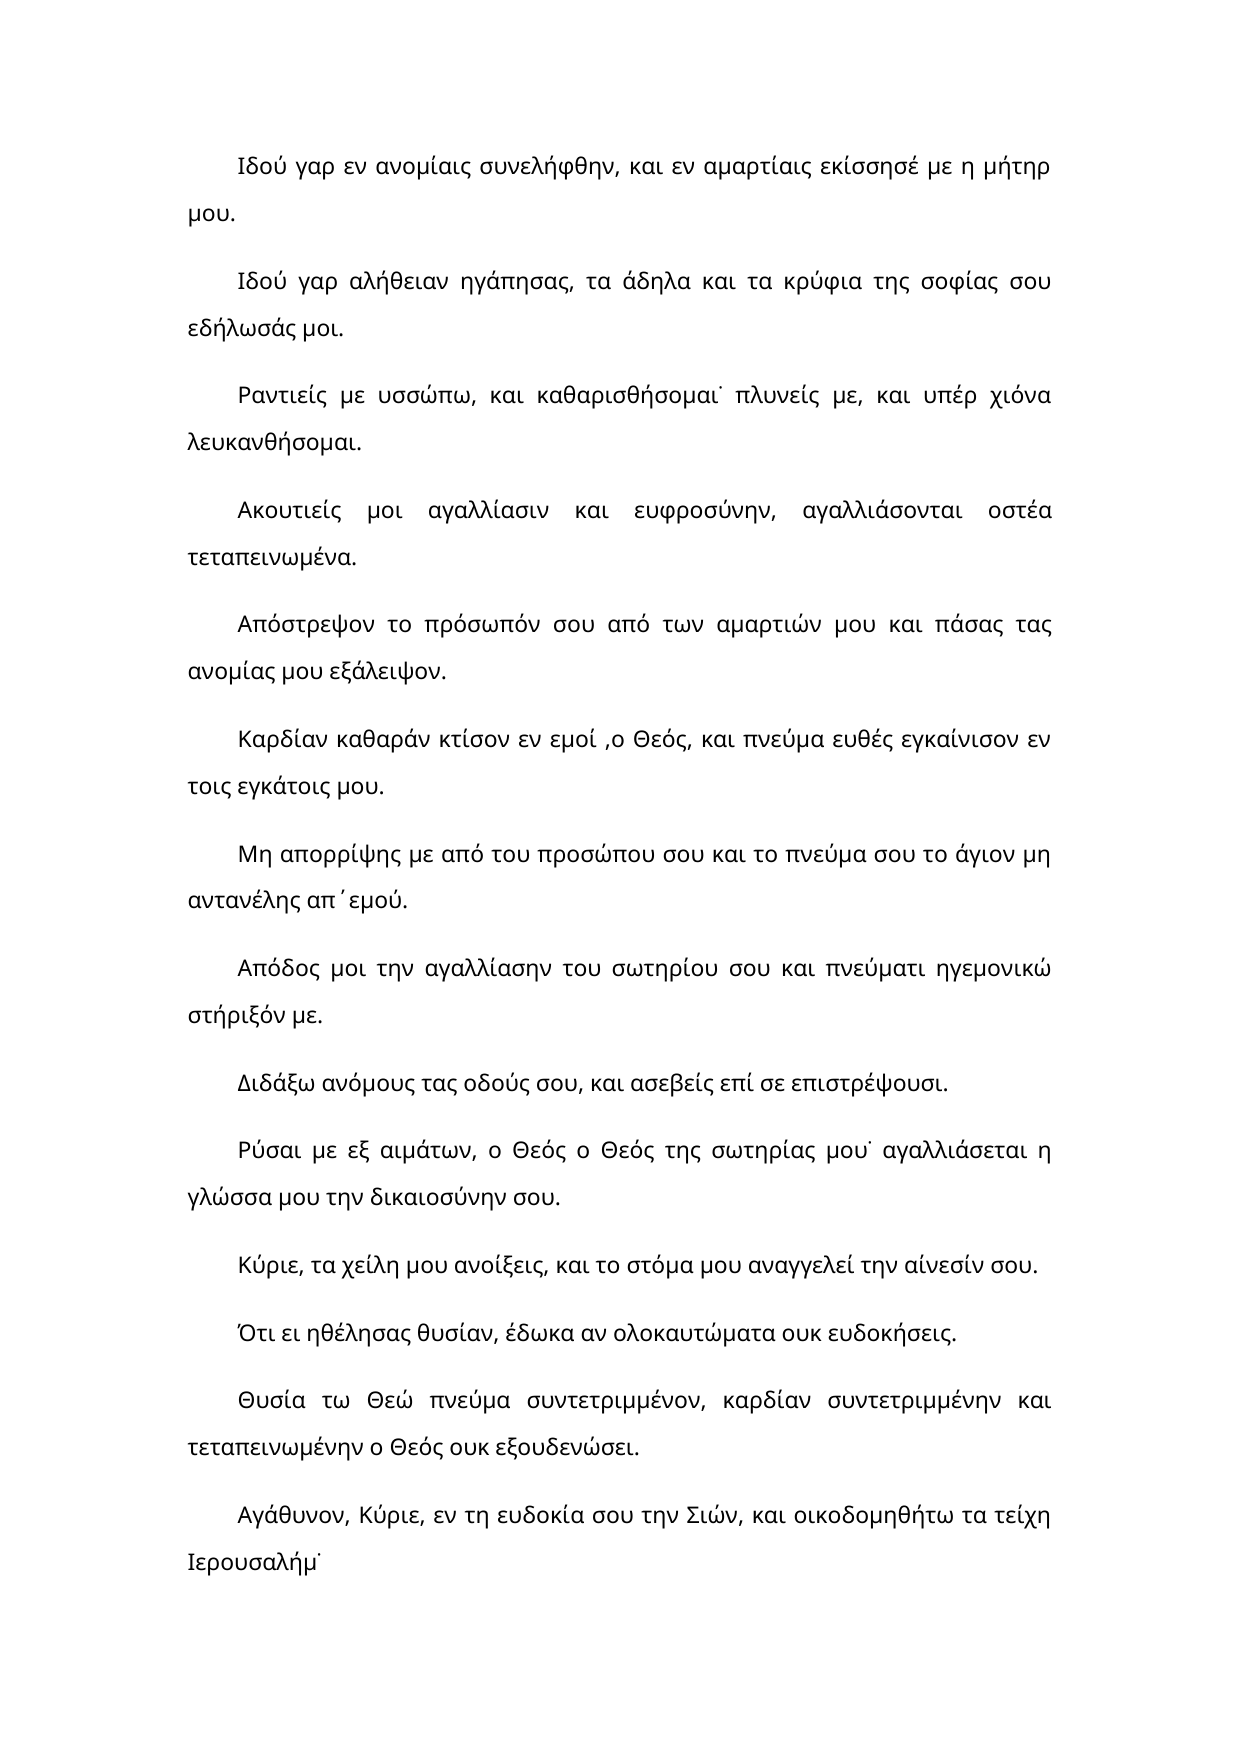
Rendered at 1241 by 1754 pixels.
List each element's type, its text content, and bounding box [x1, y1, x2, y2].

text Απόστρεψον το πρόσωπόν σου από των αμαρτιών μου και πάσας τας ανομίας μου εξάλειψον. [187, 608, 1053, 686]
text Διδάξω ανόμους τας οδούς σου, και ασεβείς επί σε επιστρέψουσι. [187, 1067, 1053, 1098]
text Ιδού γαρ αλήθειαν ηγάπησας, τα άδηλα και τα κρύφια της σοφίας σου εδήλωσάς μοι. [187, 264, 1053, 343]
text Ραντιείς με υσσώπω, και καθαρισθήσομαι˙ πλυνείς με, και υπέρ χιόνα λευκανθήσομαι. [187, 379, 1053, 457]
text Αγάθυνον, Κύριε, εν τη ευδοκία σου την Σιών, και οικοδομηθήτω τα τείχη Ιερουσαλήμ˙ [187, 1499, 1053, 1577]
text Καρδίαν καθαράν κτίσον εν εμοί ,ο Θεός, και πνεύμα ευθές εγκαίνισον εν τοις εγκάτοις μου. [187, 723, 1053, 801]
text Κύριε, τα χείλη μου ανοίξεις, και το στόμα μου αναγγελεί την αίνεσίν σου. [187, 1249, 1053, 1280]
text Απόδος μοι την αγαλλίασην του σωτηρίου σου και πνεύματι ηγεμονικώ στήριξόν με. [187, 952, 1053, 1030]
text Ιδού γαρ εν ανομίαις συνελήφθην, και εν αμαρτίαις εκίσσησέ με η μήτηρ μου. [187, 150, 1053, 228]
text Ρύσαι με εξ αιμάτων, ο Θεός ο Θεός της σωτηρίας μου˙ αγαλλιάσεται η γλώσσα μου την δικαιοσύνην σου. [187, 1134, 1053, 1212]
text Ακουτιείς μοι αγαλλίασιν και ευφροσύνην, αγαλλιάσονται οστέα τεταπεινωμένα. [187, 494, 1053, 572]
text Ότι ει ηθέλησας θυσίαν, έδωκα αν ολοκαυτώματα ουκ ευδοκήσεις. [187, 1317, 1053, 1348]
text Μη απορρίψης με από του προσώπου σου και το πνεύμα σου το άγιον μη αντανέλης απ΄εμού. [187, 837, 1053, 916]
text Θυσία τω Θεώ πνεύμα συντετριμμένον, καρδίαν συντετριμμένην και τεταπεινωμένην ο Θεός ουκ εξουδενώσει. [187, 1384, 1053, 1462]
